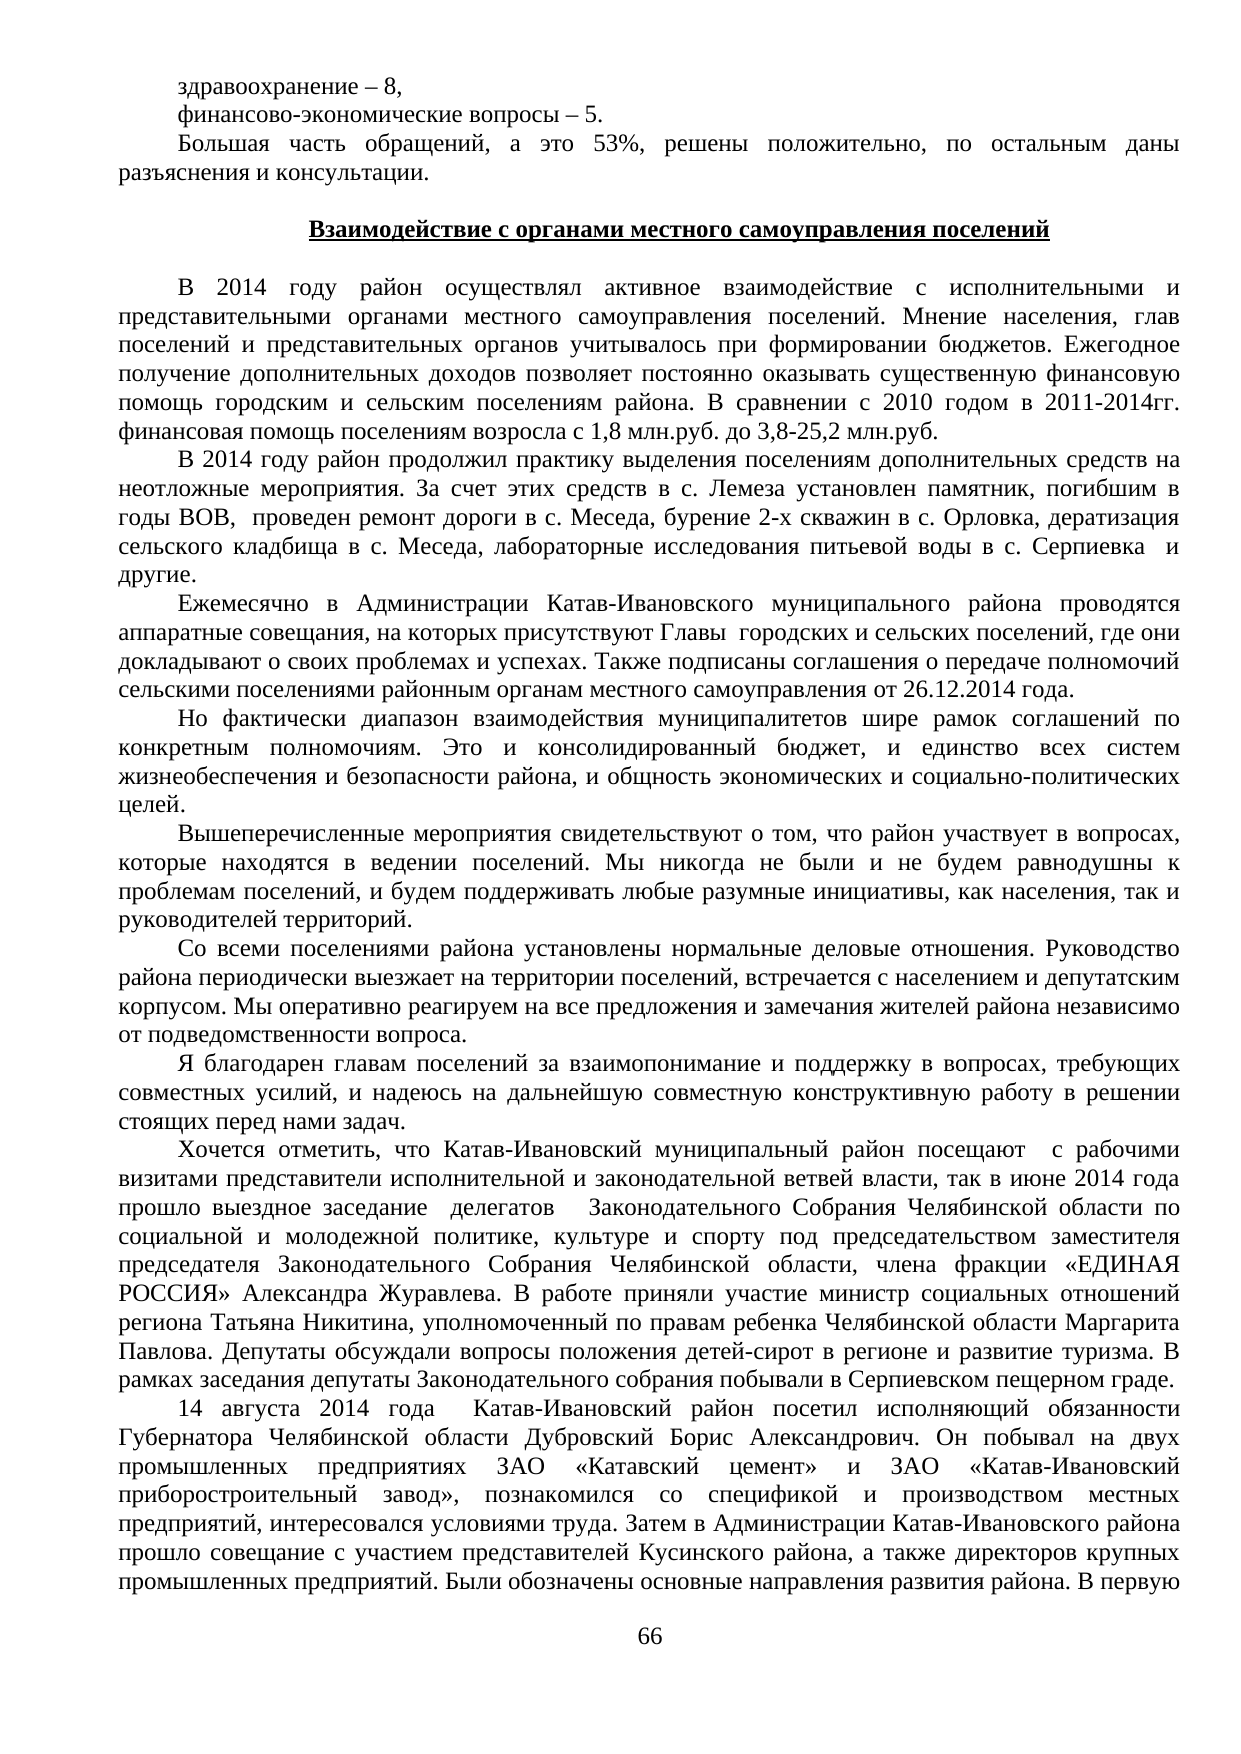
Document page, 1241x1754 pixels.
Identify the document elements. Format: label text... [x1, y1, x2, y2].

text Хочется отметить, что Катав-Ивановский муниципальный район посещают с рабочими визитами представители исполнительной и законодательной ветвей власти, так в июне 2014 года прошло выездное заседание делегатов Законодательного Собрания Челябинской области по социальной и молодежной политике, культуре и спорту под председательством заместителя председателя Законодательного Собрания Челябинской области, члена фракции «ЕДИНАЯ РОССИЯ» Александра Журавлева. В работе приняли участие министр социальных отношений региона Татьяна Никитина, уполномоченный по правам ребенка Челябинской области Маргарита Павлова. Депутаты обсуждали вопросы положения детей-сирот в регионе и развитие туризма. В рамках заседания депутаты Законодательного собрания побывали в Серпиевском пещерном граде. [118, 1134, 1181, 1393]
text Взаимодействие с органами местного самоуправления поселений [118, 214, 1181, 243]
text Большая часть обращений, а это 53%, решены положительно, по остальным даны разъяснения и консультации. [118, 128, 1181, 186]
text В 2014 году район продолжил практику выделения поселениям дополнительных средств на неотложные мероприятия. За счет этих средств в с. Лемеза установлен памятник, погибшим в годы ВОВ, проведен ремонт дороги в с. Меседа, бурение 2-х скважин в с. Орловка, дератизация сельского кладбища в с. Меседа, лабораторные исследования питьевой воды в с. Серпиевка и другие. [118, 444, 1181, 588]
text Ежемесячно в Администрации Катав-Ивановского муниципального района проводятся аппаратные совещания, на которых присутствуют Главы городских и сельских поселений, где они докладывают о своих проблемах и успехах. Также подписаны соглашения о передаче полномочий сельскими поселениями районным органам местного самоуправления от 26.12.2014 года. [118, 588, 1181, 703]
text Вышеперечисленные мероприятия свидетельствуют о том, что район участвует в вопросах, которые находятся в ведении поселений. Мы никогда не были и не будем равнодушны к проблемам поселений, и будем поддерживать любые разумные инициативы, как населения, так и руководителей территорий. [118, 818, 1181, 933]
text Со всеми поселениями района установлены нормальные деловые отношения. Руководство района периодически выезжает на территории поселений, встречается с населением и депутатским корпусом. Мы оперативно реагируем на все предложения и замечания жителей района независимо от подведомственности вопроса. [118, 933, 1181, 1048]
text здравоохранение – 8, [118, 71, 1181, 99]
text Но фактически диапазон взаимодействия муниципалитетов шире рамок соглашений по конкретным полномочиям. Это и консолидированный бюджет, и единство всех систем жизнеобеспечения и безопасности района, и общность экономических и социально-политических целей. [118, 703, 1181, 818]
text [118, 1393, 1181, 1594]
text финансово-экономические вопросы – 5. [118, 99, 1181, 128]
text В 2014 году район осуществлял активное взаимодействие с исполнительными и представительными органами местного самоуправления поселений. Мнение населения, глав поселений и представительных органов учитывалось при формировании бюджетов. Ежегодное получение дополнительных доходов позволяет постоянно оказывать существенную финансовую помощь городским и сельским поселениям района. В сравнении с 2010 годом в 2011-2014гг. финансовая помощь поселениям возросла с 1,8 млн.руб. до 3,8-25,2 млн.руб. [118, 272, 1181, 444]
text Я благодарен главам поселений за взаимопонимание и поддержку в вопросах, требующих совместных усилий, и надеюсь на дальнейшую совместную конструктивную работу в решении стоящих перед нами задач. [118, 1048, 1181, 1134]
